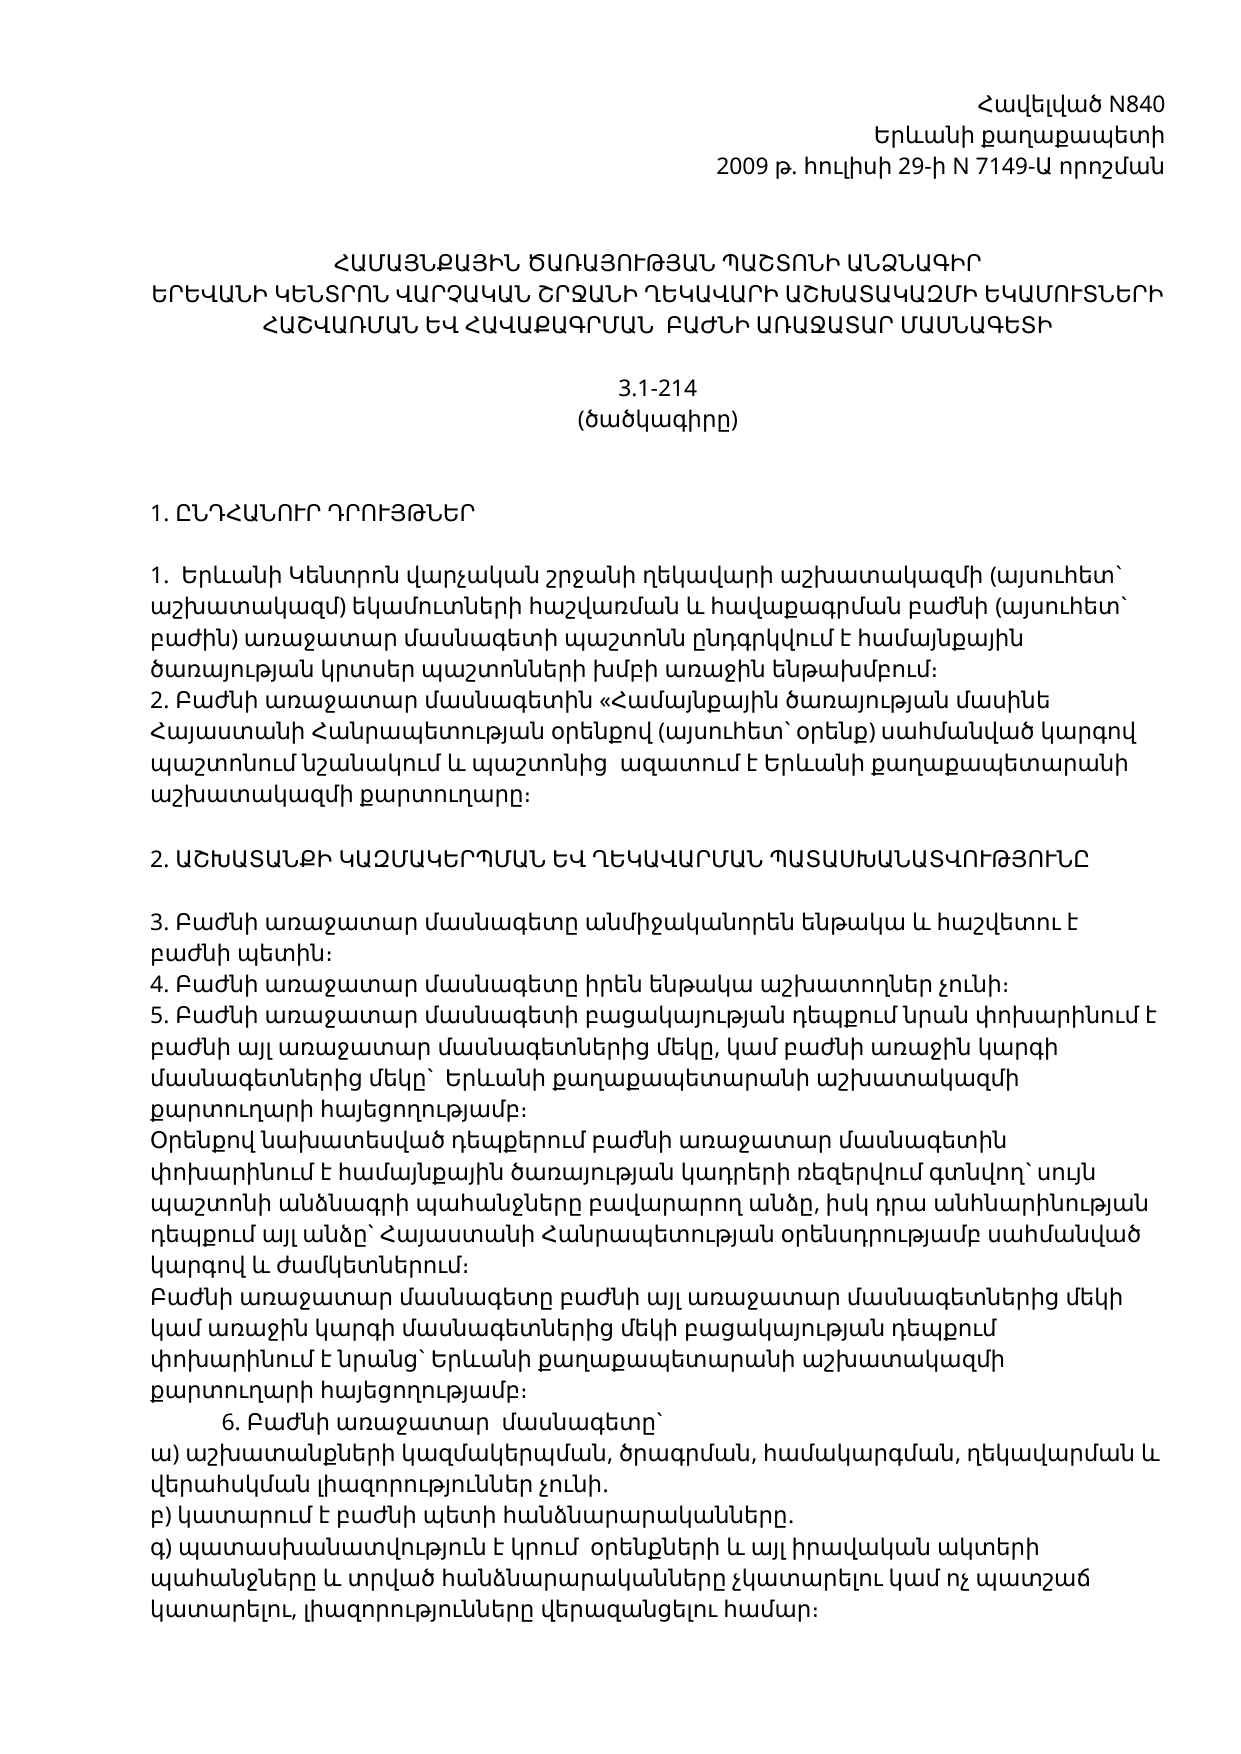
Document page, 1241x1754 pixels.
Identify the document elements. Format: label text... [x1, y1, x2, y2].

text 6. Բաժնի առաջատար մասնագետը` [150, 1406, 1165, 1437]
text 1. ԸՆԴՀԱՆՈՒՐ ԴՐՈՒՅԹՆԵՐ [150, 497, 1165, 528]
text ԵՐԵՎԱՆԻ ԿԵՆՏՐՈՆ ՎԱՐՉԱԿԱՆ ՇՐՋԱՆԻ ՂԵԿԱՎԱՐԻ ԱՇԽԱՏԱԿԱԶՄԻ ԵԿԱՄՈՒՏՆԵՐԻ ՀԱՇՎԱՌՄԱՆ ԵՎ ՀԱՎԱՔԱԳՐՄԱՆ ԲԱԺՆԻ ԱՌԱՋԱՏԱՐ ՄԱՍՆԱԳԵՏԻ [150, 278, 1165, 340]
text Երևանի քաղաքապետի [150, 119, 1165, 150]
text 5. Բաժնի առաջատար մասնագետի բացակայության դեպքում նրան փոխարինում է բաժնի այլ առաջատար մասնագետներից մեկը, կամ բաժնի առաջին կարգի մասնագետներից մեկը` Երևանի քաղաքապետարանի աշխատակազմի քարտուղարի հայեցողությամբ։ [150, 999, 1165, 1124]
text 1. Երևանի Կենտրոն վարչական շրջանի ղեկավարի աշխատակազմի (այսուհետ` աշխատակազմ) եկամուտների հաշվառման և հավաքագրման բաժնի (այսուհետ` բաժին) առաջատար մասնագետի պաշտոնն ընդգրկվում է համայնքային ծառայության կրտսեր պաշտոնների խմբի առաջին ենթախմբում։ [150, 559, 1165, 684]
text Բաժնի առաջատար մասնագետը բաժնի այլ առաջատար մասնագետներից մեկի կամ առաջին կարգի մասնագետներից մեկի բացակայության դեպքում փոխարինում է նրանց` Երևանի քաղաքապետարանի աշխատակազմի քարտուղարի հայեցողությամբ։ [150, 1281, 1165, 1406]
text գ) պատասխանատվություն է կրում օրենքների և այլ իրավական ակտերի պահանջները և տրված հանձնարարականները չկատարելու կամ ոչ պատշաճ կատարելու, լիազորությունները վերազանցելու համար։ [150, 1531, 1165, 1624]
text 3. Բաժնի առաջատար մասնագետը անմիջականորեն ենթակա և հաշվետու է բաժնի պետին։ [150, 906, 1165, 968]
text Հավելված N840 [150, 87, 1165, 119]
text 2. ԱՇԽԱՏԱՆՔԻ ԿԱԶՄԱԿԵՐՊՄԱՆ ԵՎ ՂԵԿԱՎԱՐՄԱՆ ՊԱՏԱՍԽԱՆԱՏՎՈՒԹՅՈՒՆԸ [150, 843, 1165, 874]
text Օրենքով նախատեսված դեպքերում բաժնի առաջատար մասնագետին փոխարինում է համայնքային ծառայության կադրերի ռեզերվում գտնվող` սույն պաշտոնի անձնագրի պահանջները բավարարող անձը, իսկ դրա անհնարինության դեպքում այլ անձը` Հայաստանի Հանրապետության օրենսդրությամբ սահմանված կարգով և ժամկետներում։ [150, 1124, 1165, 1281]
text ՀԱՄԱՅՆՔԱՅԻՆ ԾԱՌԱՅՈՒԹՅԱՆ ՊԱՇՏՈՆԻ ԱՆՁՆԱԳԻՐ [150, 247, 1165, 278]
text ա) աշխատանքների կազմակերպման, ծրագրման, համակարգման, ղեկավարման և վերահսկման լիազորություններ չունի. [150, 1437, 1165, 1499]
text բ) կատարում է բաժնի պետի հանձնարարականները. [150, 1499, 1165, 1531]
text 3.1-214 [150, 372, 1165, 403]
text 4. Բաժնի առաջատար մասնագետը իրեն ենթակա աշխատողներ չունի։ [150, 968, 1165, 999]
text 2009 թ. հուլիսի 29-ի N 7149-Ա որոշման [150, 150, 1165, 181]
text (ծածկագիրը) [150, 403, 1165, 434]
text 2. Բաժնի առաջատար մասնագետին «Համայնքային ծառայության մասինե Հայաստանի Հանրապետության օրենքով (այսուհետ` օրենք) սահմանված կարգով պաշտոնում նշանակում և պաշտոնից ազատում է Երևանի քաղաքապետարանի աշխատակազմի քարտուղարը։ [150, 684, 1165, 809]
